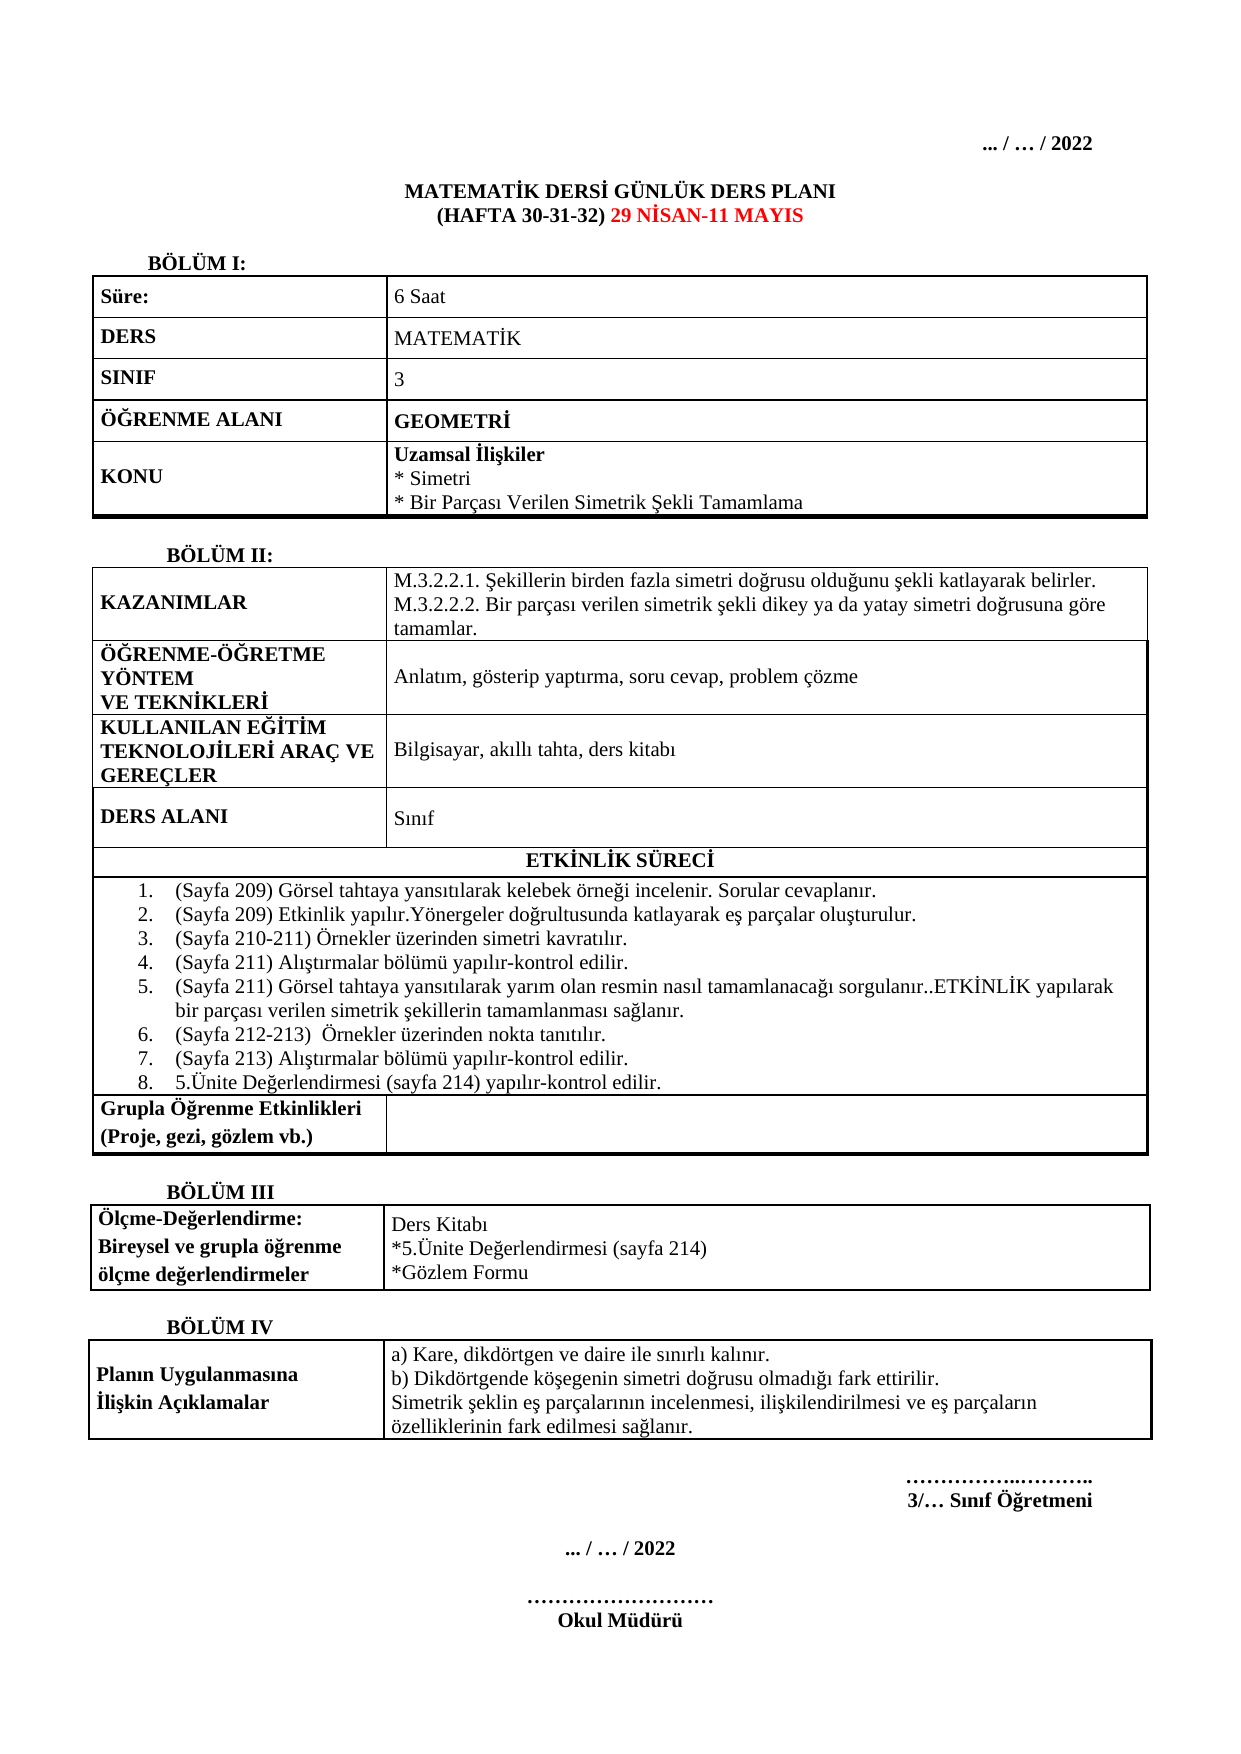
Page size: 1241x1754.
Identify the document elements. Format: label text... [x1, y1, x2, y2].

table_cell Grupla Öğrenme Etkinlikleri (Proje, gezi, gözlem vb.) [94, 1096, 386, 1151]
text ……………..……….. [148, 1464, 1092, 1488]
table_header KAZANIMLAR [93, 568, 386, 640]
table_header a) Kare, dikdörtgen ve daire ile sınırlı kalınır. b) Dikdörtgende köşegenin simetri doğrusu olmadığı fark ettirilir. Simetrik şeklin eş parçalarının incelenmesi, ilişkilendirilmesi ve eş parçaların özelliklerinin fark edilmesi sağlanır. [385, 1341, 1150, 1438]
table_cell Bilgisayar, akıllı tahta, ders kitabı [387, 715, 1146, 787]
table_header M.3.2.2.1. Şekillerin birden fazla simetri doğrusu olduğunu şekli katlayarak belirler. M.3.2.2.2. Bir parçası verilen simetrik şekli dikey ya da yatay simetri doğrusuna göre tamamlar. [387, 568, 1147, 640]
table_header Planın Uygulanmasına İlişkin Açıklamalar [90, 1341, 383, 1438]
table_header 6 Saat [388, 277, 1146, 317]
text ……………………… [148, 1584, 1092, 1608]
text ... / … / 2022 [148, 131, 1092, 155]
table_header Ders Kitabı *5.Ünite Değerlendirmesi (sayfa 214) *Gözlem Formu [385, 1206, 1149, 1289]
text BÖLÜM I: [148, 251, 1092, 275]
table_cell Sınıf [387, 788, 1146, 846]
table_cell KONU [94, 442, 386, 514]
table_cell GEOMETRİ [388, 401, 1146, 441]
table_cell ÖĞRENME ALANI [94, 401, 386, 441]
text (HAFTA 30-31-32) 29 NİSAN-11 MAYIS [148, 203, 1092, 227]
table_cell ÖĞRENME-ÖĞRETME YÖNTEM VE TEKNİKLERİ [93, 641, 386, 714]
text ... / … / 2022 [148, 1536, 1092, 1560]
table_header Süre: [94, 277, 386, 317]
table_cell SINIF [94, 359, 386, 399]
table_cell [387, 1096, 1146, 1151]
table_cell DERS ALANI [94, 788, 386, 846]
table_cell DERS [94, 318, 386, 358]
subtitle BÖLÜM IV [148, 1315, 1092, 1339]
table_cell ETKİNLİK SÜRECİ [94, 848, 1146, 876]
text BÖLÜM II: [148, 543, 1092, 567]
table_cell Anlatım, gösterip yaptırma, soru cevap, problem çözme [387, 641, 1146, 714]
table_cell MATEMATİK [388, 318, 1146, 358]
text MATEMATİK DERSİ GÜNLÜK DERS PLANI [148, 179, 1092, 203]
text Okul Müdürü [148, 1608, 1092, 1632]
table_cell KULLANILAN EĞİTİM TEKNOLOJİLERİ ARAÇ VE GEREÇLER [93, 715, 386, 787]
table_cell (Sayfa 209) Görsel tahtaya yansıtılarak kelebek örneği incelenir. Sorular cevaplanır. (Sayfa 209) Etkinlik yapılır.Yönergeler doğrultusunda katlayarak eş parçalar oluşturulur. (Sayfa 210-211) Örnekler üzerinden simetri kavratılır. (Sayfa 211) Alıştırmalar bölümü yapılır-kontrol edilir. (Sayfa 211) Görsel tahtaya yansıtılarak yarım olan resmin nasıl tamamlanacağı sorgulanır..ETKİNLİK yapılarak bir parçası verilen simetrik şekillerin tamamlanması sağlanır. (Sayfa 212-213) Örnekler üzerinden nokta tanıtılır. (Sayfa 213) Alıştırmalar bölümü yapılır-kontrol edilir. 5.Ünite Değerlendirmesi (sayfa 214) yapılır-kontrol edilir. [94, 878, 1146, 1094]
subtitle BÖLÜM III [148, 1180, 1092, 1204]
text 3/… Sınıf Öğretmeni [148, 1488, 1092, 1512]
table_cell Uzamsal İlişkiler * Simetri * Bir Parçası Verilen Simetrik Şekli Tamamlama [388, 442, 1146, 514]
table_cell 3 [388, 359, 1146, 399]
table_header Ölçme-Değerlendirme: Bireysel ve grupla öğrenme ölçme değerlendirmeler [92, 1206, 383, 1289]
